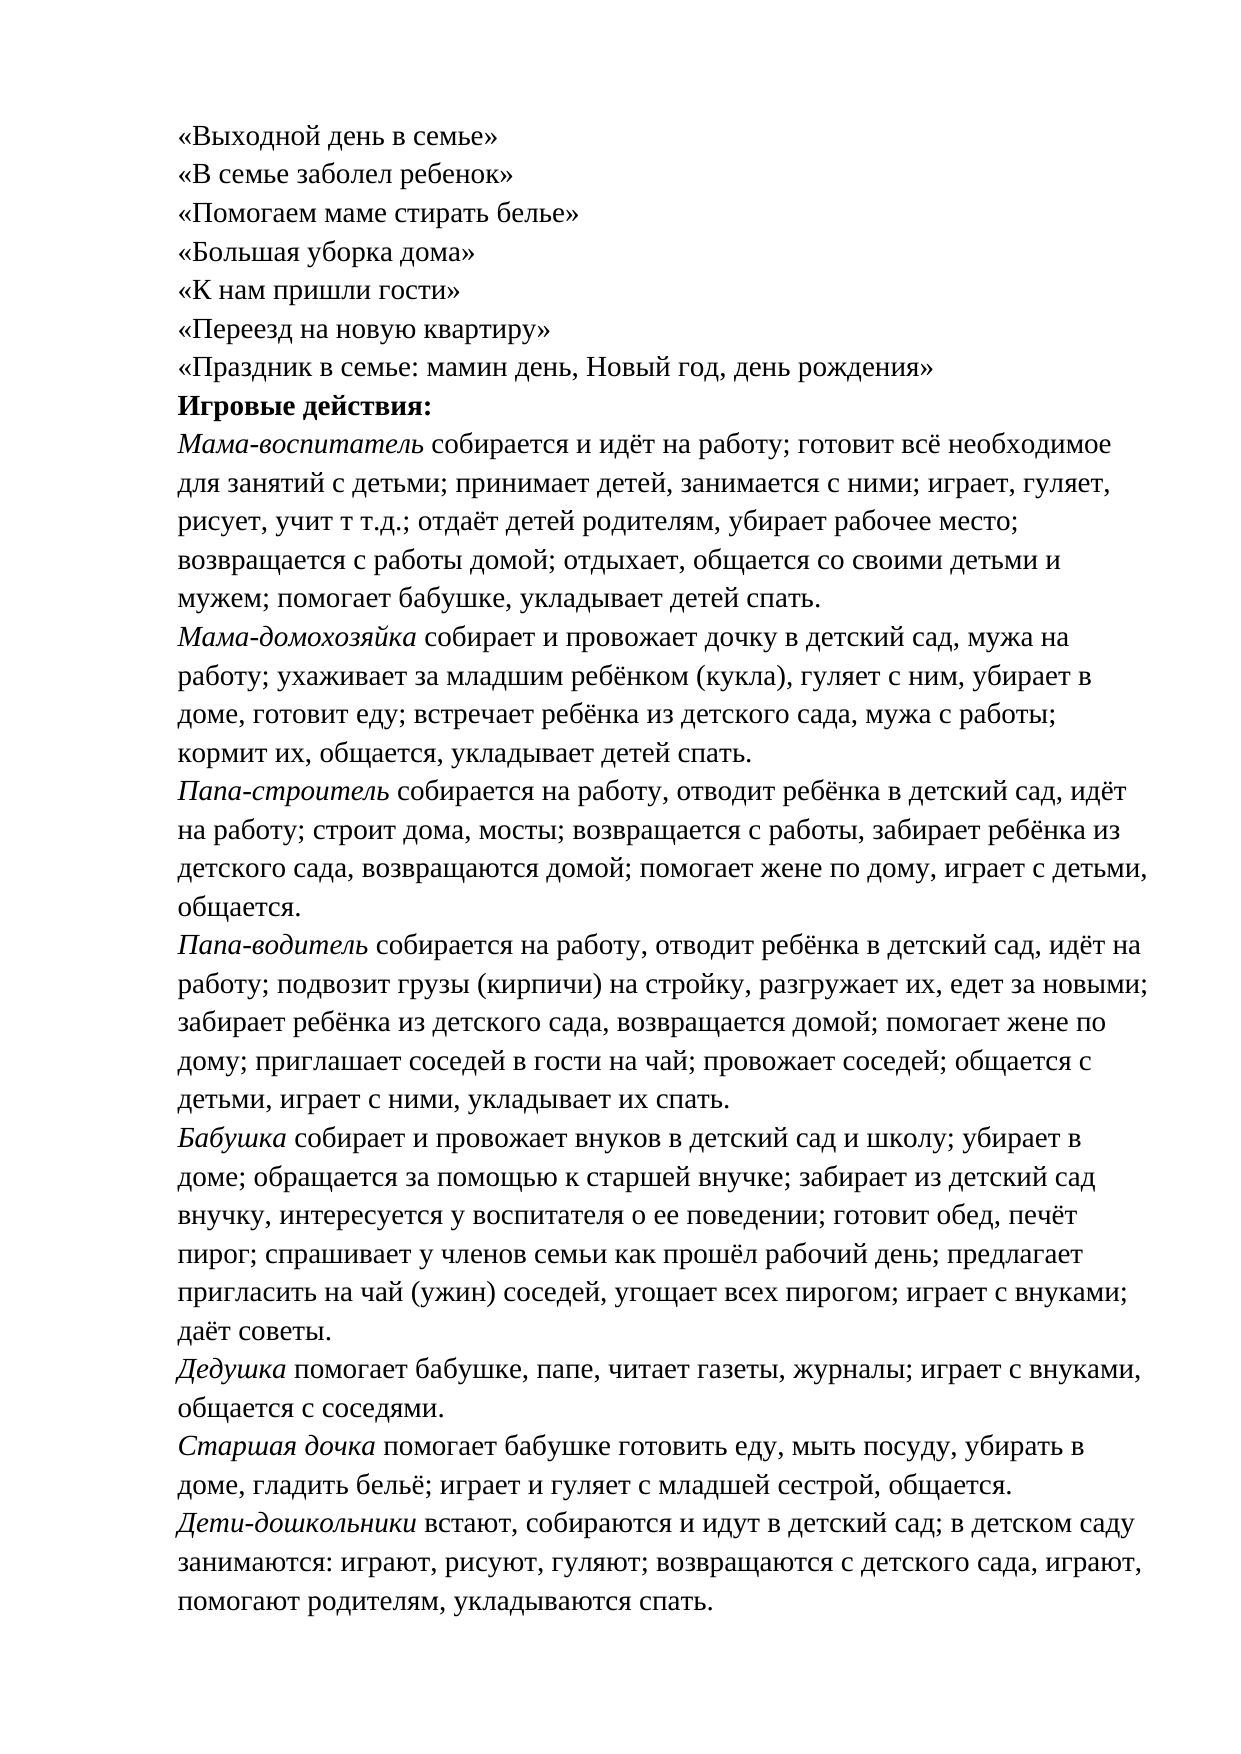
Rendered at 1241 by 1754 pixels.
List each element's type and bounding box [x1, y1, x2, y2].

text [177, 118, 1152, 1616]
